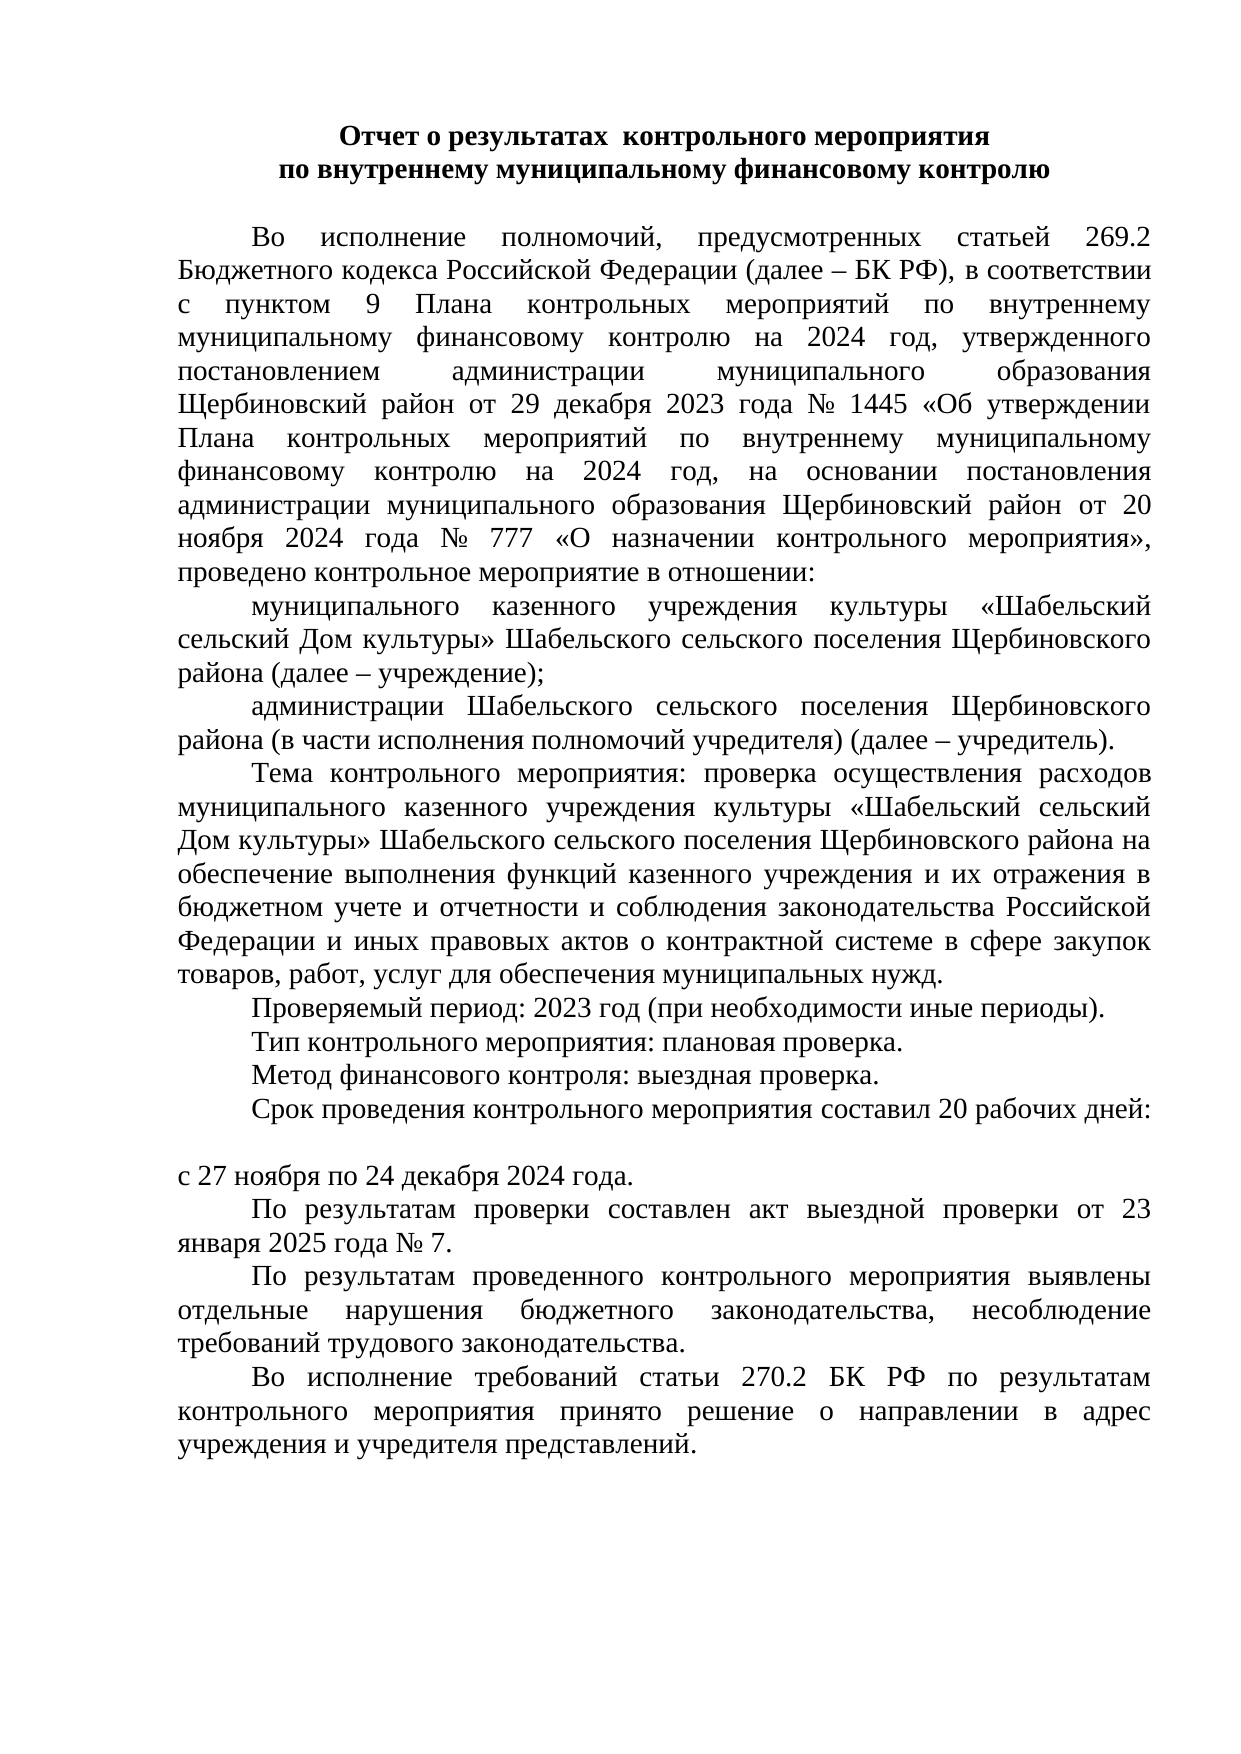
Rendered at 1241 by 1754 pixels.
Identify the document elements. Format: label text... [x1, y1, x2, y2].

text Тема контрольного мероприятия: проверка осуществления расходов муниципального казенного учреждения культуры «Шабельский сельский Дом культуры» Шабельского сельского поселения Щербиновского района на обеспечение выполнения функций казенного учреждения и их отражения в бюджетном учете и отчетности и соблюдения законодательства Российской Федерации и иных правовых актов о контрактной системе в сфере закупок товаров, работ, услуг для обеспечения муниципальных нужд. [177, 755, 1152, 990]
text По результатам проверки составлен акт выездной проверки от 23 января 2025 года № 7. [177, 1191, 1152, 1258]
text Тип контрольного мероприятия: плановая проверка. [177, 1024, 1152, 1057]
text Отчет о результатах контрольного мероприятия [177, 118, 1152, 152]
text Срок проведения контрольного мероприятия составил 20 рабочих дней: с 27 ноября по 24 декабря 2024 года. [177, 1091, 1152, 1191]
text Метод финансового контроля: выездная проверка. [177, 1057, 1152, 1091]
text Во исполнение требований статьи 270.2 БК РФ по результатам контрольного мероприятия принято решение о направлении в адрес учреждения и учредителя представлений. [177, 1359, 1152, 1460]
text по внутреннему муниципальному финансовому контролю [177, 152, 1152, 185]
text Проверяемый период: 2023 год (при необходимости иные периоды). [177, 990, 1152, 1024]
text администрации Шабельского сельского поселения Щербиновского района (в части исполнения полномочий учредителя) (далее – учредитель). [177, 688, 1152, 755]
text По результатам проведенного контрольного мероприятия выявлены отдельные нарушения бюджетного законодательства, несоблюдение требований трудового законодательства. [177, 1258, 1152, 1359]
text муниципального казенного учреждения культуры «Шабельский сельский Дом культуры» Шабельского сельского поселения Щербиновского района (далее – учреждение); [177, 588, 1152, 688]
text Во исполнение полномочий, предусмотренных статьей 269.2 Бюджетного кодекса Российской Федерации (далее – БК РФ), в соответствии с пунктом 9 Плана контрольных мероприятий по внутреннему муниципальному финансовому контролю на 2024 год, утвержденного постановлением администрации муниципального образования Щербиновский район от 29 декабря 2023 года № 1445 «Об утверждении Плана контрольных мероприятий по внутреннему муниципальному финансовому контролю на 2024 год, на основании постановления администрации муниципального образования Щербиновский район от 20 ноября 2024 года № 777 «О назначении контрольного мероприятия», проведено контрольное мероприятие в отношении: [177, 219, 1152, 588]
